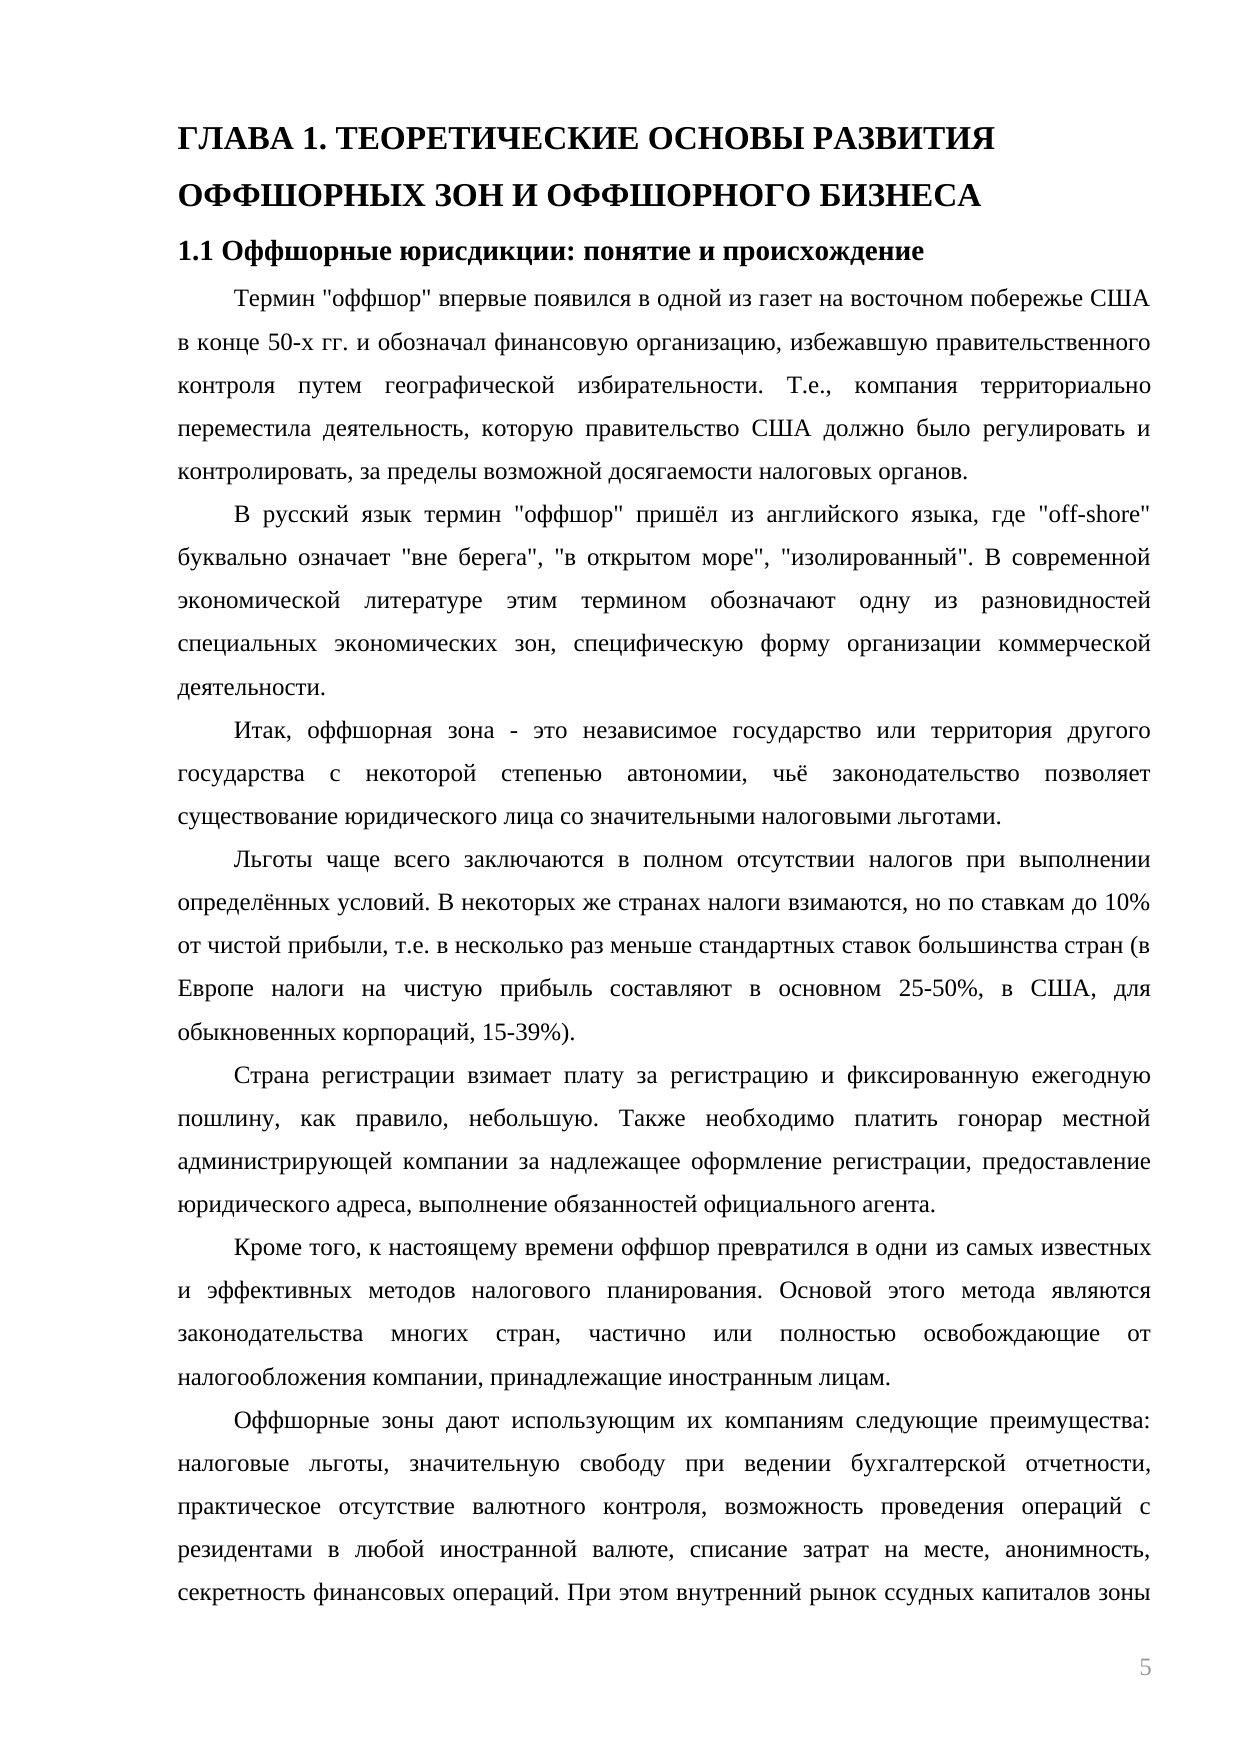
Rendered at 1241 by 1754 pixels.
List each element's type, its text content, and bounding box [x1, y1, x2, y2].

text ГЛАВА 1. ТЕОРЕТИЧЕСКИЕ ОСНОВЫ РАЗВИТИЯ ОФФШОРНЫХ ЗОН И ОФФШОРНОГО БИЗНЕСА [177, 118, 1152, 214]
text Страна регистрации взимает плату за регистрацию и фиксированную ежегодную пошлину, как правило, небольшую. Также необходимо платить гонорар местной администрирующей компании за надлежащее оформление регистрации, предоставление юридического адреса, выполнение обязанностей официального агента. [177, 1060, 1152, 1218]
text В русский язык термин "оффшор" пришёл из английского языка, где "off-shore" буквально означает "вне берега", "в открытом море", "изолированный". В современной экономической литературе этим термином обозначают одну из разновидностей специальных экономических зон, специфическую форму организации коммерческой деятельности. [177, 499, 1152, 700]
text Термин "оффшор" впервые появился в одной из газет на восточном побережье США в конце 50-х гг. и обозначал финансовую организацию, избежавшую правительственного контроля путем географической избирательности. Т.е., компания территориально переместила деятельность, которую правительство США должно было регулировать и контролировать, за пределы возможной досягаемости налоговых органов. [177, 283, 1152, 485]
text Льготы чаще всего заключаются в полном отсутствии налогов при выполнении определённых условий. В некоторых же странах налоги взимаются, но по ставкам до 10% от чистой прибыли, т.е. в несколько раз меньше стандартных ставок большинства стран (в Европе налоги на чистую прибыль составляют в основном 25-50%, в США, для обыкновенных корпораций, 15-39%). [177, 844, 1152, 1045]
text Итак, оффшорная зона - это независимое государство или территория другого государства с некоторой степенью автономии, чьё законодательство позволяет существование юридического лица со значительными налоговыми льготами. [177, 715, 1152, 830]
text 1.1 Оффшорные юрисдикции: понятие и происхождение [177, 233, 1152, 267]
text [177, 1405, 1152, 1606]
text Кроме того, к настоящему времени оффшор превратился в одни из самых известных и эффективных методов налогового планирования. Основой этого метода являются законодательства многих стран, частично или полностью освобождающие от налогообложения компании, принадлежащие иностранным лицам. [177, 1232, 1152, 1390]
